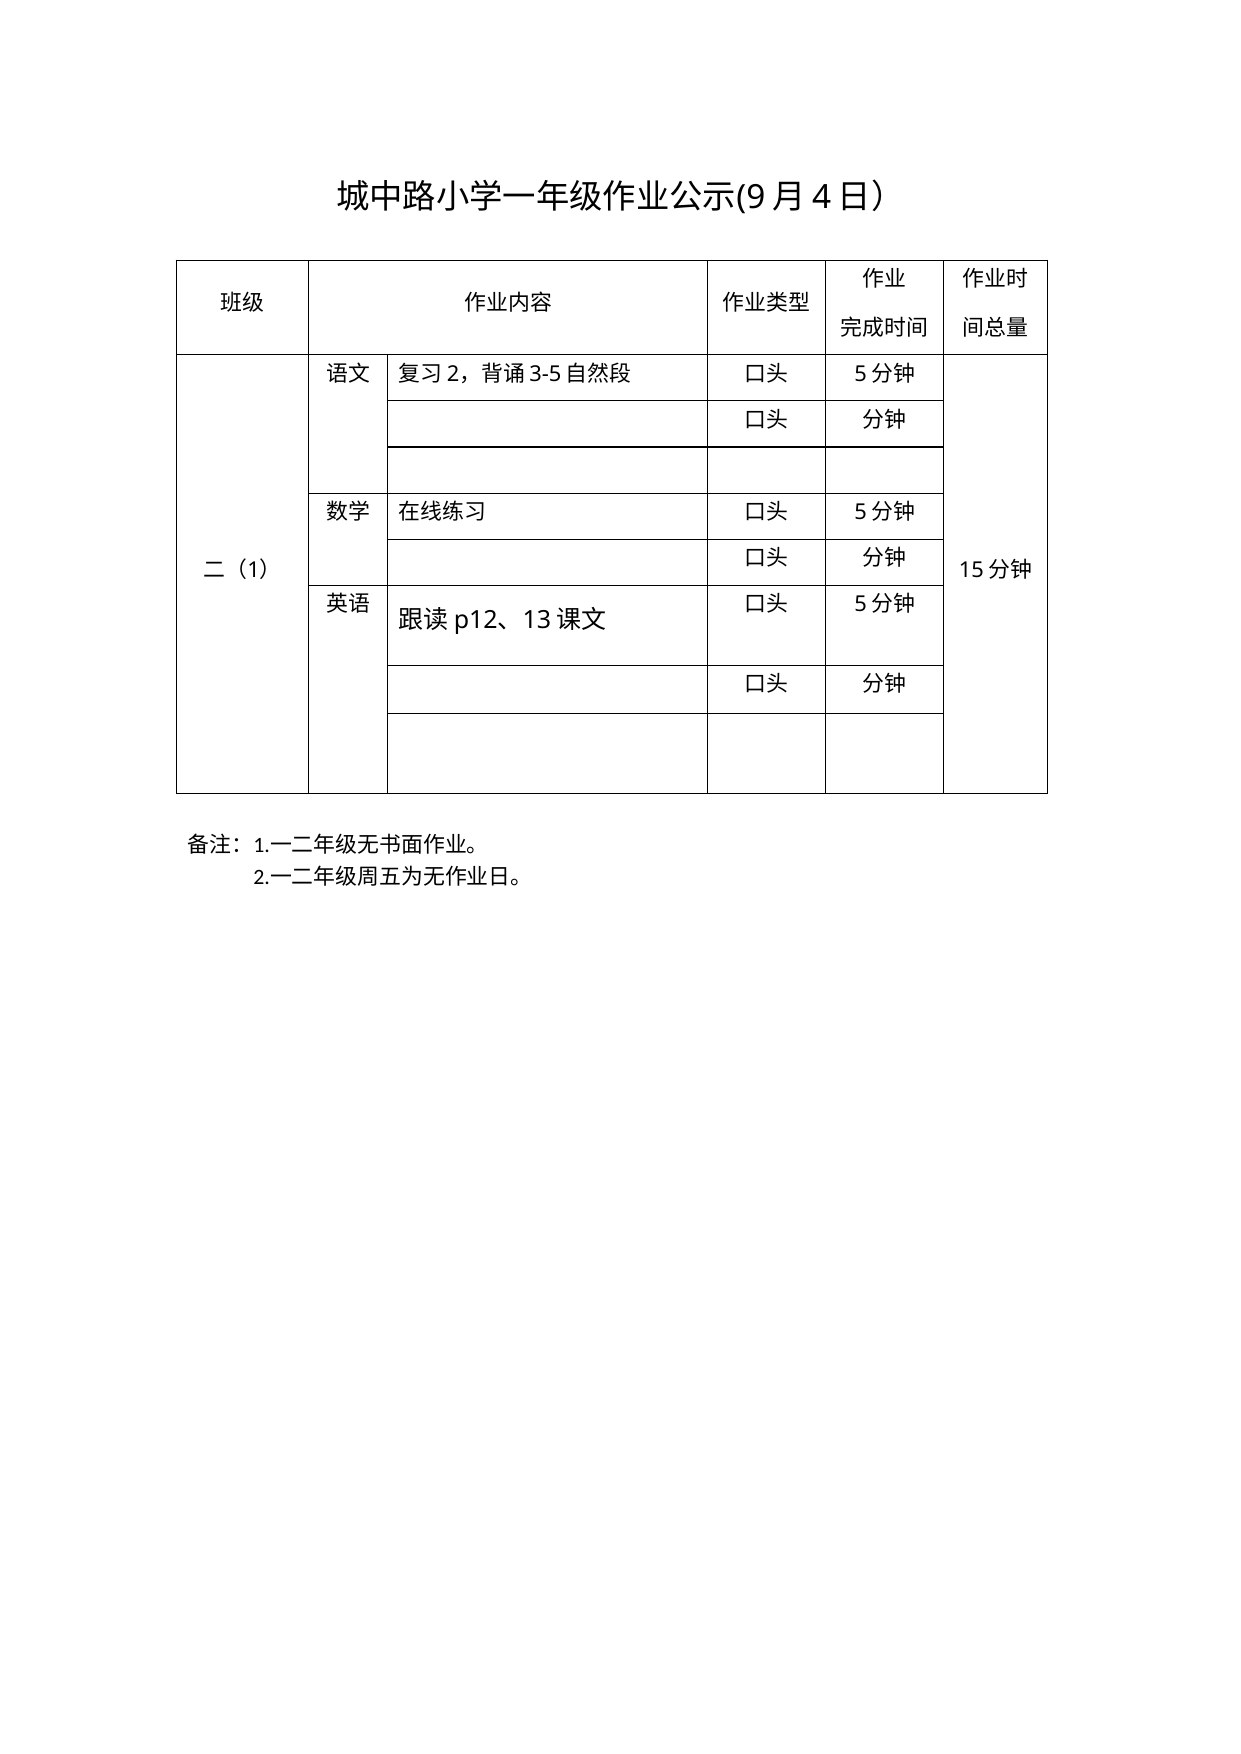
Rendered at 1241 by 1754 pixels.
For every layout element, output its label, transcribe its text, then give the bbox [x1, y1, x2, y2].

table_cell 口头 [708, 355, 825, 400]
table_cell 在线练习 [388, 494, 707, 538]
table_cell 5分钟 [826, 494, 943, 538]
table_cell 复习2，背诵3-5自然段 [388, 355, 707, 400]
table_cell [388, 714, 707, 793]
table_cell [708, 448, 825, 492]
table_cell 15分钟 [944, 355, 1047, 793]
table_header 作业时间总量 [944, 261, 1047, 354]
table_cell 分钟 [826, 401, 943, 446]
table_cell 5分钟 [826, 355, 943, 400]
table_cell 口头 [708, 401, 825, 446]
table_cell 语文 [309, 355, 387, 492]
table_cell [388, 540, 707, 584]
table_cell [388, 666, 707, 713]
table_header 作业类型 [708, 261, 825, 354]
table_cell [388, 448, 707, 492]
table_cell 分钟 [826, 666, 943, 713]
table_cell [388, 401, 707, 446]
table_cell 英语 [309, 586, 387, 793]
text 备注：1.一二年级无书面作业。 [187, 826, 1053, 859]
table_cell 数学 [309, 494, 387, 584]
table_cell 口头 [708, 586, 825, 665]
table_header 班级 [177, 261, 308, 354]
table_cell 5分钟 [826, 586, 943, 665]
table_cell [708, 714, 825, 793]
table_cell 二（1） [177, 355, 308, 793]
text 城中路小学一年级作业公示(9月4日） [187, 162, 1053, 227]
table_header 作业内容 [309, 261, 707, 354]
table_cell 口头 [708, 666, 825, 713]
table_header 作业 完成时间 [826, 261, 943, 354]
table_cell [826, 448, 943, 492]
text 2.一二年级周五为无作业日。 [187, 859, 1053, 891]
table_cell [826, 714, 943, 793]
table_cell 口头 [708, 494, 825, 538]
table_cell 口头 [708, 540, 825, 584]
table_cell 分钟 [826, 540, 943, 584]
table_cell 跟读p12、13课文 [388, 586, 707, 665]
